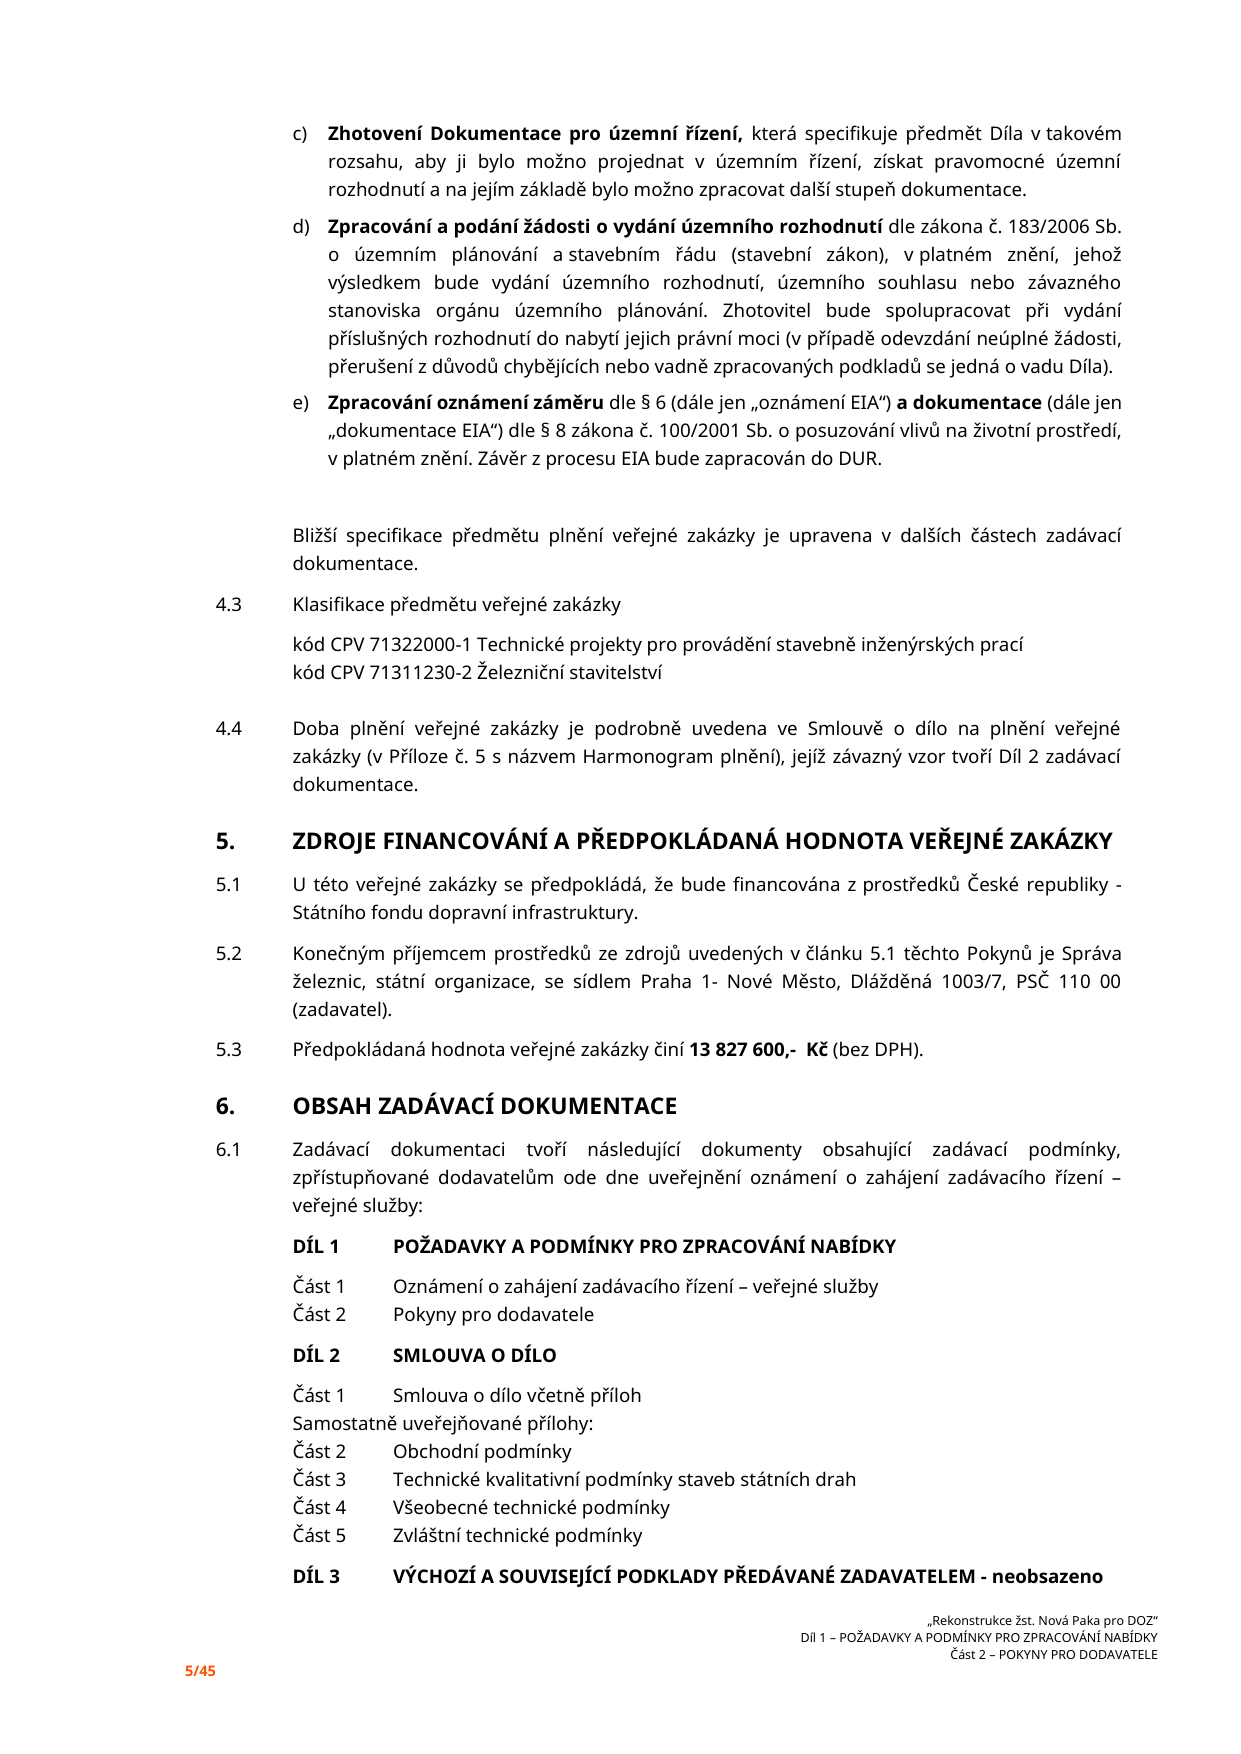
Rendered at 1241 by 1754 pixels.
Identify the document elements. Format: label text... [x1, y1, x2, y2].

text Zpracování a podání žádosti o vydání územního rozhodnutí dle zákona č. 183/2006 Sb. o územním plánování a stavebním řádu (stavební zákon), v platném znění, jehož výsledkem bude vydání územního rozhodnutí, územního souhlasu nebo závazného stanoviska orgánu územního plánování. Zhotovitel bude spolupracovat při vydání příslušných rozhodnutí do nabytí jejich právní moci (v případě odevzdání neúplné žádosti, přerušení z důvodů chybějících nebo vadně zpracovaných podkladů se jedná o vadu Díla). [292, 213, 1122, 379]
list kód CPV 71322000-1 Technické projekty pro provádění stavebně inženýrských prací [292, 631, 1122, 657]
text Část 4 Všeobecné technické podmínky [292, 1495, 1122, 1520]
list Bližší specifikace předmětu plnění veřejné zakázky je upravena v dalších částech zadávací dokumentace. [292, 522, 1122, 576]
text Část 1 Smlouva o dílo včetně příloh [292, 1383, 1122, 1408]
text Zpracování oznámení záměru dle § 6 (dále jen „oznámení EIA“) a dokumentace (dále jen „dokumentace EIA“) dle § 8 zákona č. 100/2001 Sb. o posuzování vlivů na životní prostředí, v platném znění. Závěr z procesu EIA bude zapracován do DUR. [292, 389, 1122, 471]
text Klasifikace předmětu veřejné zakázky [216, 591, 1122, 616]
text Část 2 Pokyny pro dodavatele [292, 1302, 1122, 1327]
text Část 2 Obchodní podmínky [292, 1439, 1122, 1464]
text Doba plnění veřejné zakázky je podrobně uvedena ve Smlouvě o dílo na plnění veřejné zakázky (v Příloze č. 5 s názvem Harmonogram plnění), jejíž závazný vzor tvoří Díl 2 zadávací dokumentace. [216, 716, 1122, 797]
text Konečným příjemcem prostředků ze zdrojů uvedených v článku 5.1 těchto Pokynů je Správa železnic, státní organizace, se sídlem Praha 1- Nové Město, Dlážděná 1003/7, PSČ 110 00 (zadavatel). [216, 940, 1122, 1022]
text Zadávací dokumentaci tvoří následující dokumenty obsahující zadávací podmínky, zpřístupňované dodavatelům ode dne uveřejnění oznámení o zahájení zadávacího řízení – veřejné služby: [216, 1136, 1122, 1218]
text Část 5 Zvláštní technické podmínky [292, 1523, 1122, 1548]
text Předpokládaná hodnota veřejné zakázky činí 13 827 600,- Kč (bez DPH). [216, 1037, 1122, 1062]
text DÍL 3 VÝCHOZÍ A SOUVISEJÍCÍ PODKLADY PŘEDÁVANÉ ZADAVATELEM - neobsazeno [292, 1563, 1122, 1589]
list Samostatně uveřejňované přílohy: [292, 1411, 1122, 1436]
text Zhotovení Dokumentace pro územní řízení, která specifikuje předmět Díla v takovém rozsahu, aby ji bylo možno projednat v územním řízení, získat pravomocné územní rozhodnutí a na jejím základě bylo možno zpracovat další stupeň dokumentace. [292, 121, 1122, 202]
text Část 1 Oznámení o zahájení zadávacího řízení – veřejné služby [292, 1273, 1122, 1299]
text OBSAH ZADÁVACÍ DOKUMENTACE [216, 1089, 1122, 1121]
text U této veřejné zakázky se předpokládá, že bude financována z prostředků České republiky - Státního fondu dopravní infrastruktury. [216, 871, 1122, 925]
text DÍL 2 SMLOUVA O DÍLO [292, 1342, 1122, 1368]
text DÍL 1 POŽADAVKY A PODMÍNKY PRO ZPRACOVÁNÍ NABÍDKY [292, 1233, 1122, 1258]
text ZDROJE FINANCOVÁNÍ a PŘEDPOKLÁDANÁ HODNOTA VEŘEJNÉ ZAKÁZKY [216, 824, 1122, 856]
list kód CPV 71311230-2 Železniční stavitelství [292, 659, 1122, 685]
text Část 3 Technické kvalitativní podmínky staveb státních drah [292, 1467, 1122, 1492]
